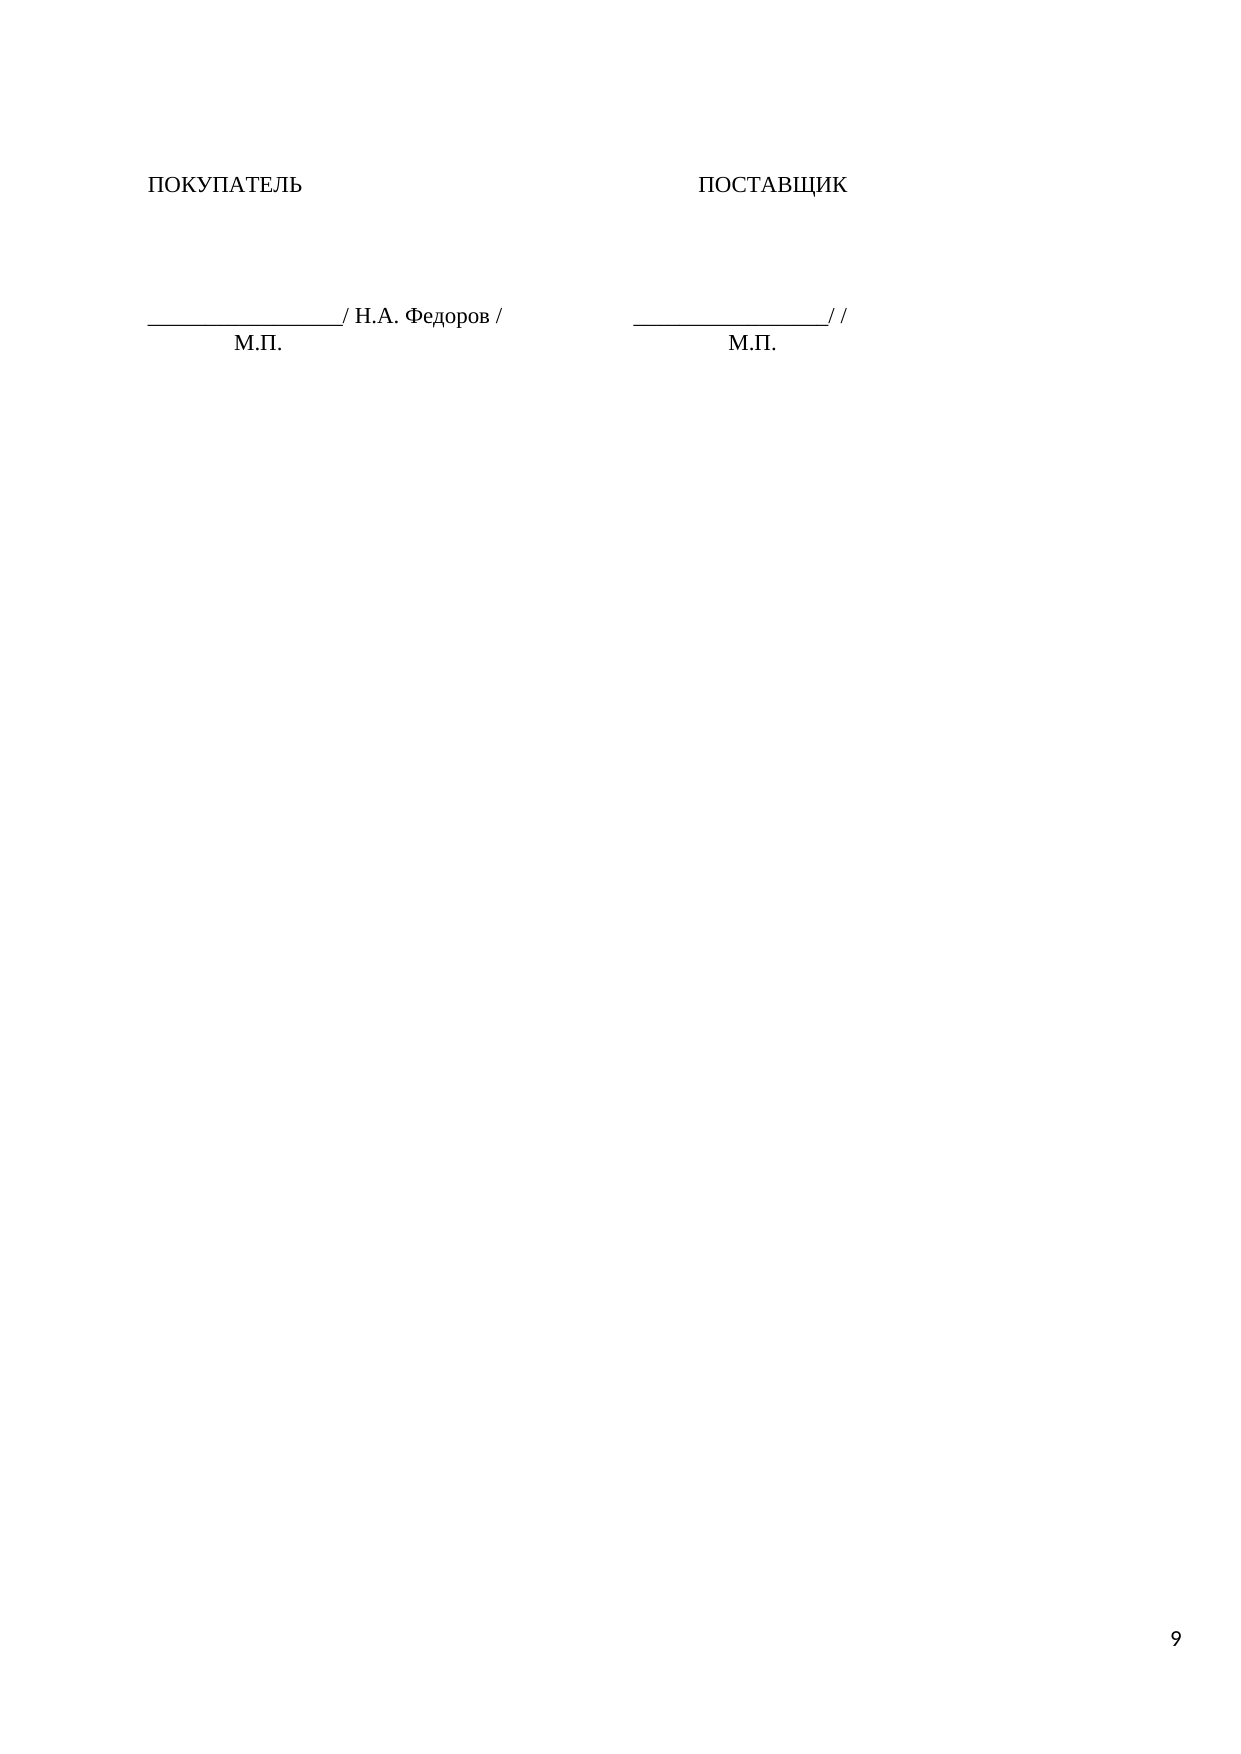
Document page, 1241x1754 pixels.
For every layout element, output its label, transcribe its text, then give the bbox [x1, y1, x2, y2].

text М.П. М.П. [154, 329, 1181, 355]
text ПОКУПАТЕЛЬ ПОСТАВЩИК [148, 171, 1181, 197]
text _________________/ Н.А. Федоров / _________________/ / [148, 303, 1181, 329]
